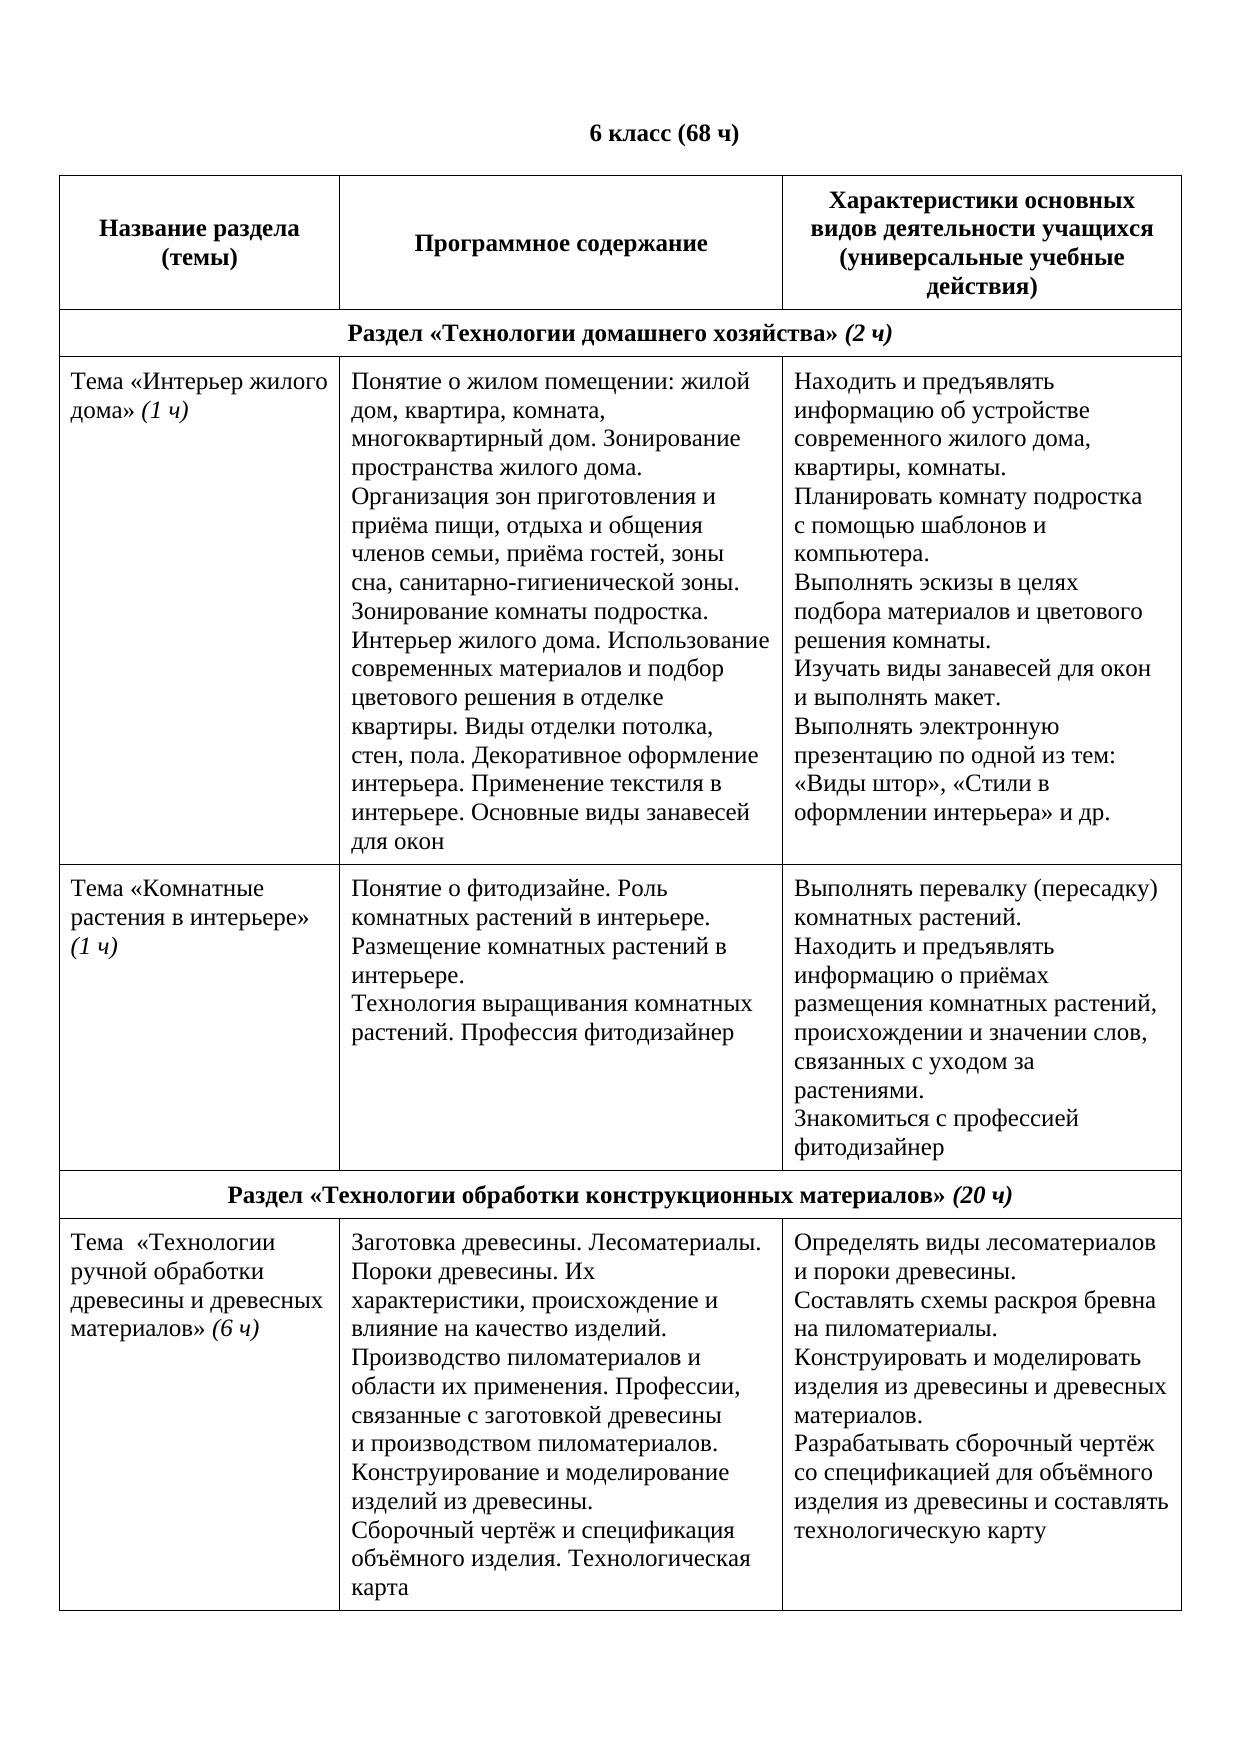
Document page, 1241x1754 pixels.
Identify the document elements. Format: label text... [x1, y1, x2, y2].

table_cell Раздел «Технологии обработки конструкционных материалов» (20 ч) [60, 1171, 1181, 1217]
table_cell Тема «Комнатные растения в интерьере» (1 ч) [60, 865, 339, 1170]
table_cell Понятие о жилом помещении: жилой дом, квартира, комната, многоквартирный дом. Зонирование пространства жилого дома. Организация зон приготовления и приёма пищи, отдыха и общения членов семьи, приёма гостей, зоны сна, санитарно-гигиенической зоны. Зонирование комнаты подростка. Интерьер жилого дома. Использование современных материалов и подбор цветового решения в отделке квартиры. Виды отделки потолка, стен, пола. Декоративное оформление интерьера. Применение текстиля в интерьере. Основные виды занавесей для окон [340, 357, 782, 864]
table_cell Выполнять перевалку (пересадку) комнатных растений. Находить и предъявлять информацию о приёмах размещения комнатных растений, происхождении и значении слов, связанных с уходом за растениями. Знакомиться с профессией фитодизайнер [783, 865, 1181, 1170]
text 6 класс (68 ч) [177, 118, 1152, 175]
table_cell Понятие о фитодизайне. Роль комнатных растений в интерьере. Размещение комнатных растений в интерьере. Технология выращивания комнатных растений. Профессия фитодизайнер [340, 865, 782, 1170]
table_header Характеристики основных видов деятельности учащихся (универсальные учебные действия) [783, 176, 1181, 309]
table_cell Находить и предъявлять информацию об устройстве современного жилого дома, квартиры, комнаты. Планировать комнату подростка с помощью шаблонов и компьютера. Выполнять эскизы в целях подбора материалов и цветового решения комнаты. Изучать виды занавесей для окон и выполнять макет. Выполнять электронную презентацию по одной из тем: «Виды штор», «Стили в оформлении интерьера» и др. [783, 357, 1181, 864]
table_cell Определять виды лесоматериалов и пороки древесины. Составлять схемы раскроя бревна на пиломатериалы. Конструировать и моделировать изделия из древесины и древесных материалов. Разрабатывать сборочный чертёж со спецификацией для объёмного изделия из древесины и составлять технологическую карту [783, 1219, 1181, 1610]
table_cell Раздел «Технологии домашнего хозяйства» (2 ч) [60, 310, 1181, 356]
table_header Название раздела (темы) [60, 176, 339, 309]
table_cell Тема «Технологии ручной обработки древесины и древесных материалов» (6 ч) [60, 1219, 339, 1610]
table_cell Тема «Интерьер жилого дома» (1 ч) [60, 357, 339, 864]
table_cell Заготовка древесины. Лесоматериалы. Пороки древесины. Их характеристики, происхождение и влияние на качество изделий. Производство пиломатериалов и области их применения. Профессии, связанные с заготовкой древесины и производством пиломатериалов. Конструирование и моделирование изделий из древесины. Сборочный чертёж и спецификация объёмного изделия. Технологическая карта [340, 1219, 782, 1610]
table_header Программное содержание [340, 176, 782, 309]
